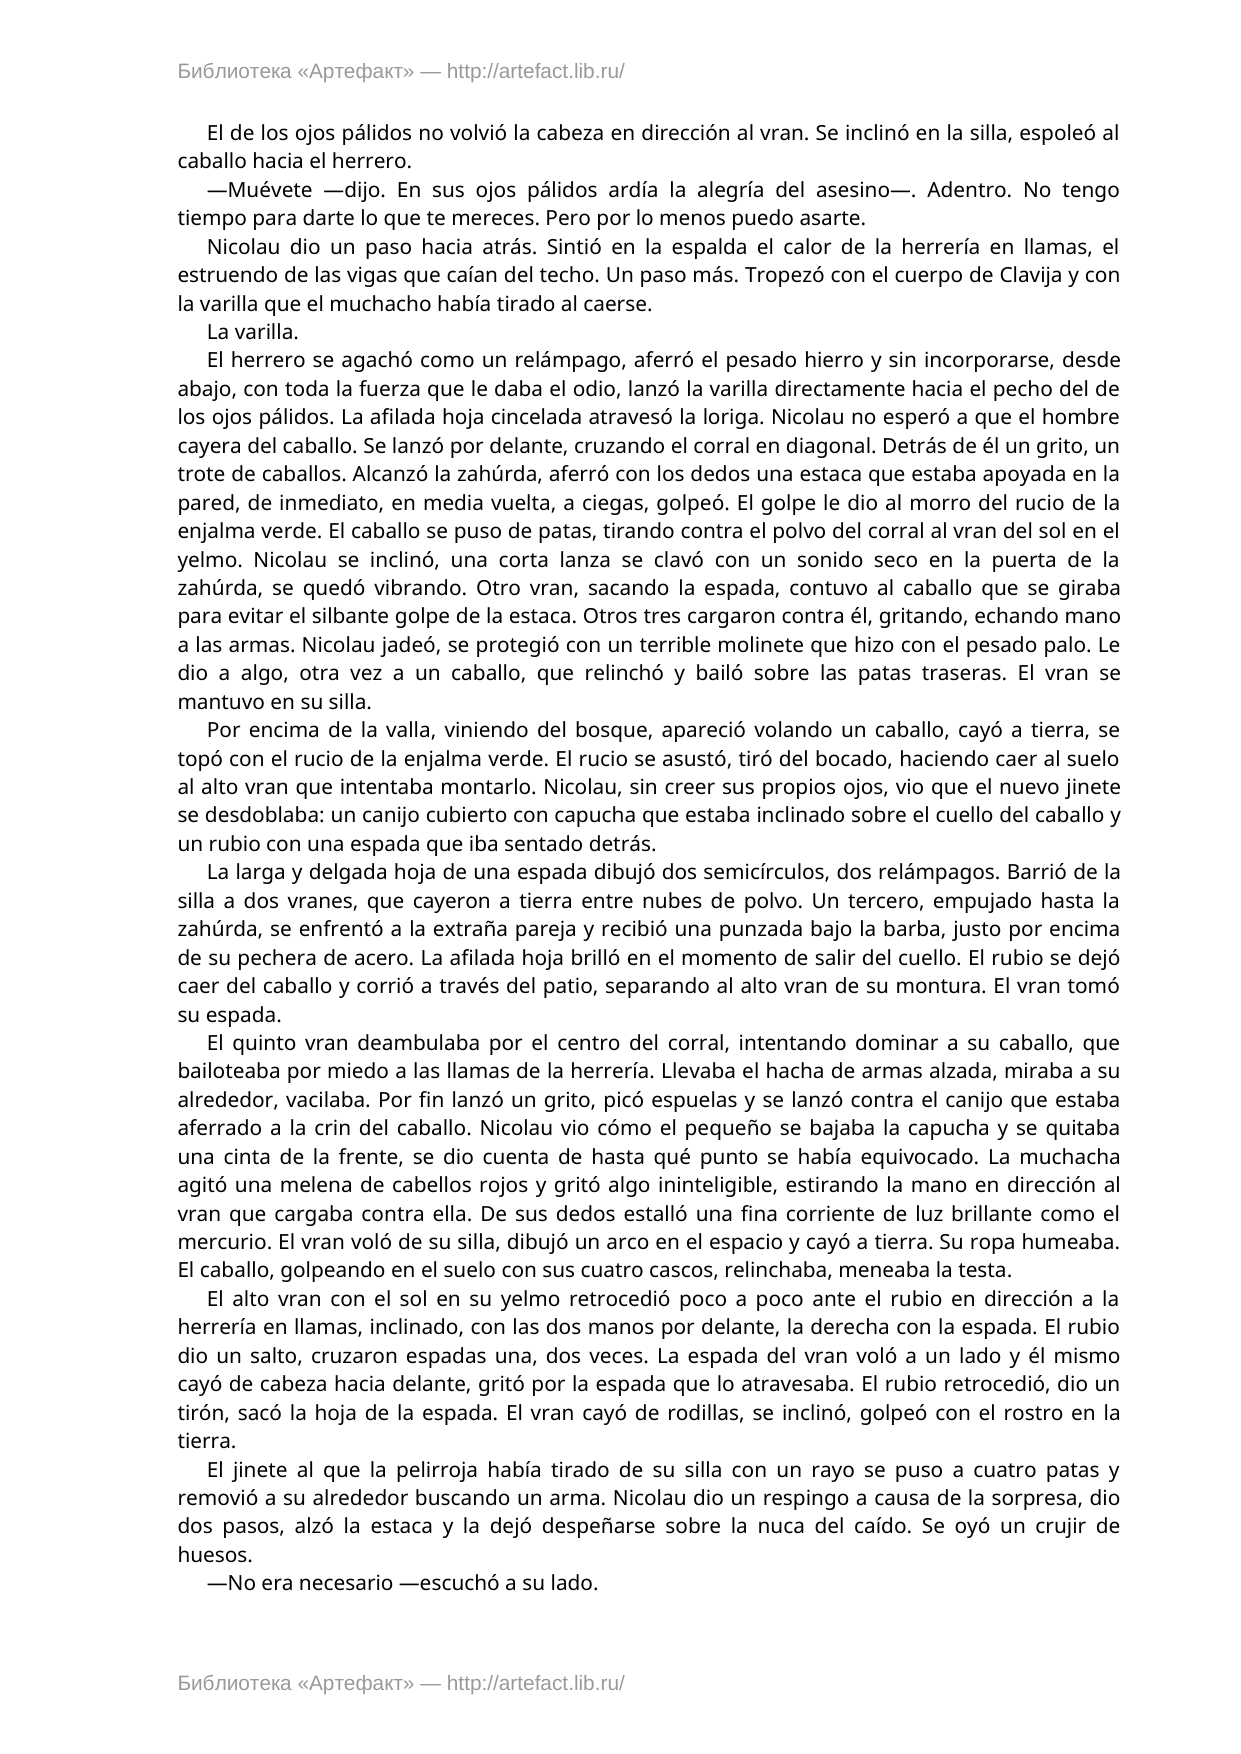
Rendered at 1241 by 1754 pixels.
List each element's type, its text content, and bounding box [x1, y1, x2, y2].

text —No era necesario —escuchó a su lado. [177, 1568, 1122, 1597]
text El alto vran con el sol en su yelmo retrocedió poco a poco ante el rubio en dirección a la herrería en llamas, inclinado, con las dos manos por delante, la derecha con la espada. El rubio dio un salto, cruzaron espadas una, dos veces. La espada del vran voló a un lado y él mismo cayó de cabeza hacia delante, gritó por la espada que lo atravesaba. El rubio retrocedió, dio un tirón, sacó la hoja de la espada. El vran cayó de rodillas, se inclinó, golpeó con el rostro en la tierra. [177, 1284, 1122, 1455]
text —Muévete —dijo. En sus ojos pálidos ardía la alegría del asesino—. Adentro. No tengo tiempo para darte lo que te mereces. Pero por lo menos puedo asarte. [177, 175, 1122, 232]
text Nicolau dio un paso hacia atrás. Sintió en la espalda el calor de la herrería en llamas, el estruendo de las vigas que caían del techo. Un paso más. Tropezó con el cuerpo de Clavija y con la varilla que el muchacho había tirado al caerse. [177, 232, 1122, 317]
text Por encima de la valla, viniendo del bosque, apareció volando un caballo, cayó a tierra, se topó con el rucio de la enjalma verde. El rucio se asustó, tiró del bocado, haciendo caer al suelo al alto vran que intentaba montarlo. Nicolau, sin creer sus propios ojos, vio que el nuevo jinete se desdoblaba: un canijo cubierto con capucha que estaba inclinado sobre el cuello del caballo y un rubio con una espada que iba sentado detrás. [177, 715, 1122, 857]
text El quinto vran deambulaba por el centro del corral, intentando dominar a su caballo, que bailoteaba por miedo a las llamas de la herrería. Llevaba el hacha de armas alzada, miraba a su alrededor, vacilaba. Por fin lanzó un grito, picó espuelas y se lanzó contra el canijo que estaba aferrado a la crin del caballo. Nicolau vio cómo el pequeño se bajaba la capucha y se quitaba una cinta de la frente, se dio cuenta de hasta qué punto se había equivocado. La muchacha agitó una melena de cabellos rojos y gritó algo ininteligible, estirando la mano en dirección al vran que cargaba contra ella. De sus dedos estalló una fina corriente de luz brillante como el mercurio. El vran voló de su silla, dibujó un arco en el espacio y cayó a tierra. Su ropa humeaba. El caballo, golpeando en el suelo con sus cuatro cascos, relinchaba, meneaba la testa. [177, 1028, 1122, 1284]
text La varilla. [177, 317, 1122, 346]
text El jinete al que la pelirroja había tirado de su silla con un rayo se puso a cuatro patas y removió a su alrededor buscando un arma. Nicolau dio un respingo a causa de la sorpresa, dio dos pasos, alzó la estaca y la dejó despeñarse sobre la nuca del caído. Se oyó un crujir de huesos. [177, 1455, 1122, 1568]
text El herrero se agachó como un relámpago, aferró el pesado hierro y sin incorporarse, desde abajo, con toda la fuerza que le daba el odio, lanzó la varilla directamente hacia el pecho del de los ojos pálidos. La afilada hoja cincelada atravesó la loriga. Nicolau no esperó a que el hombre cayera del caballo. Se lanzó por delante, cruzando el corral en diagonal. Detrás de él un grito, un trote de caballos. Alcanzó la zahúrda, aferró con los dedos una estaca que estaba apoyada en la pared, de inmediato, en media vuelta, a ciegas, golpeó. El golpe le dio al morro del rucio de la enjalma verde. El caballo se puso de patas, tirando contra el polvo del corral al vran del sol en el yelmo. Nicolau se inclinó, una corta lanza se clavó con un sonido seco en la puerta de la zahúrda, se quedó vibrando. Otro vran, sacando la espada, contuvo al caballo que se giraba para evitar el silbante golpe de la estaca. Otros tres cargaron contra él, gritando, echando mano a las armas. Nicolau jadeó, se protegió con un terrible molinete que hizo con el pesado palo. Le dio a algo, otra vez a un caballo, que relinchó y bailó sobre las patas traseras. El vran se mantuvo en su silla. [177, 346, 1122, 715]
text La larga y delgada hoja de una espada dibujó dos semicírculos, dos relámpagos. Barrió de la silla a dos vranes, que cayeron a tierra entre nubes de polvo. Un tercero, empujado hasta la zahúrda, se enfrentó a la extraña pareja y recibió una punzada bajo la barba, justo por encima de su pechera de acero. La afilada hoja brilló en el momento de salir del cuello. El rubio se dejó caer del caballo y corrió a través del patio, separando al alto vran de su montura. El vran tomó su espada. [177, 857, 1122, 1028]
text El de los ojos pálidos no volvió la cabeza en dirección al vran. Se inclinó en la silla, espoleó al caballo hacia el herrero. [177, 118, 1122, 175]
